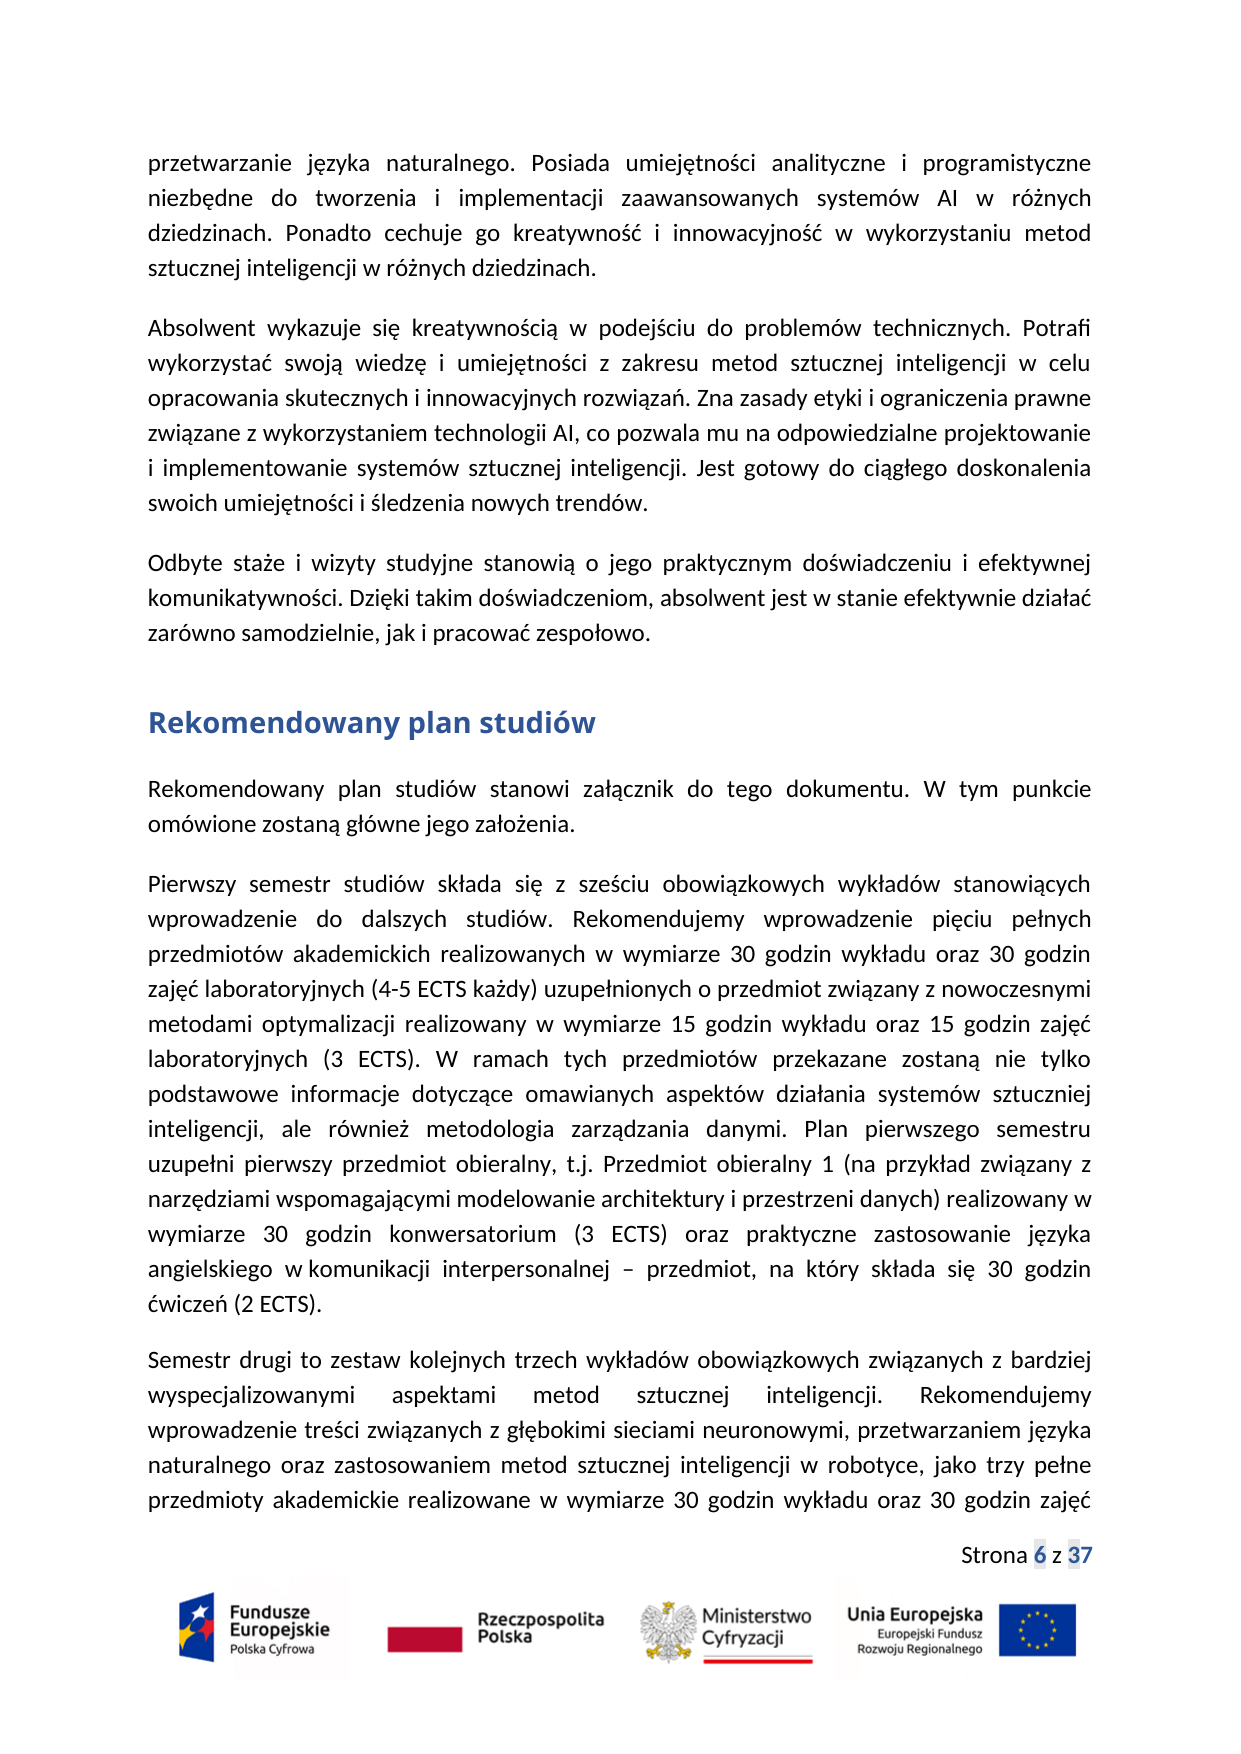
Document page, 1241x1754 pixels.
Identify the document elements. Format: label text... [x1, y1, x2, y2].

text Odbyte staże i wizyty studyjne stanowią o jego praktycznym doświadczeniu i efektywnej komunikatywności. Dzięki takim doświadczeniom, absolwent jest w stanie efektywnie działać zarówno samodzielnie, jak i pracować zespołowo. [148, 548, 1093, 648]
text Rekomendowany plan studiów stanowi załącznik do tego dokumentu. W tym punkcie omówione zostaną główne jego założenia. [148, 773, 1093, 839]
subtitle Rekomendowany plan studiów [148, 703, 1093, 742]
picture [147, 1569, 1093, 1681]
text Pierwszy semestr studiów składa się z sześciu obowiązkowych wykładów stanowiących wprowadzenie do dalszych studiów. Rekomendujemy wprowadzenie pięciu pełnych przedmiotów akademickich realizowanych w wymiarze 30 godzin wykładu oraz 30 godzin zajęć laboratoryjnych (4-5 ECTS każdy) uzupełnionych o przedmiot związany z nowoczesnymi metodami optymalizacji realizowany w wymiarze 15 godzin wykładu oraz 15 godzin zajęć laboratoryjnych (3 ECTS). W ramach tych przedmiotów przekazane zostaną nie tylko podstawowe informacje dotyczące omawianych aspektów działania systemów sztuczniej inteligencji, ale również metodologia zarządzania danymi. Plan pierwszego semestru uzupełni pierwszy przedmiot obieralny, t.j. Przedmiot obieralny 1 (na przykład związany z narzędziami wspomagającymi modelowanie architektury i przestrzeni danych) realizowany w wymiarze 30 godzin konwersatorium (3 ECTS) oraz praktyczne zastosowanie języka angielskiego w komunikacji interpersonalnej – przedmiot, na który składa się 30 godzin ćwiczeń (2 ECTS). [148, 868, 1093, 1319]
text Absolwent wykazuje się kreatywnością w podejściu do problemów technicznych. Potrafi wykorzystać swoją wiedzę i umiejętności z zakresu metod sztucznej inteligencji w celu opracowania skutecznych i innowacyjnych rozwiązań. Zna zasady etyki i ograniczenia prawne związane z wykorzystaniem technologii AI, co pozwala mu na odpowiedzialne projektowanie i implementowanie systemów sztucznej inteligencji. Jest gotowy do ciągłego doskonalenia swoich umiejętności i śledzenia nowych trendów. [148, 313, 1093, 518]
